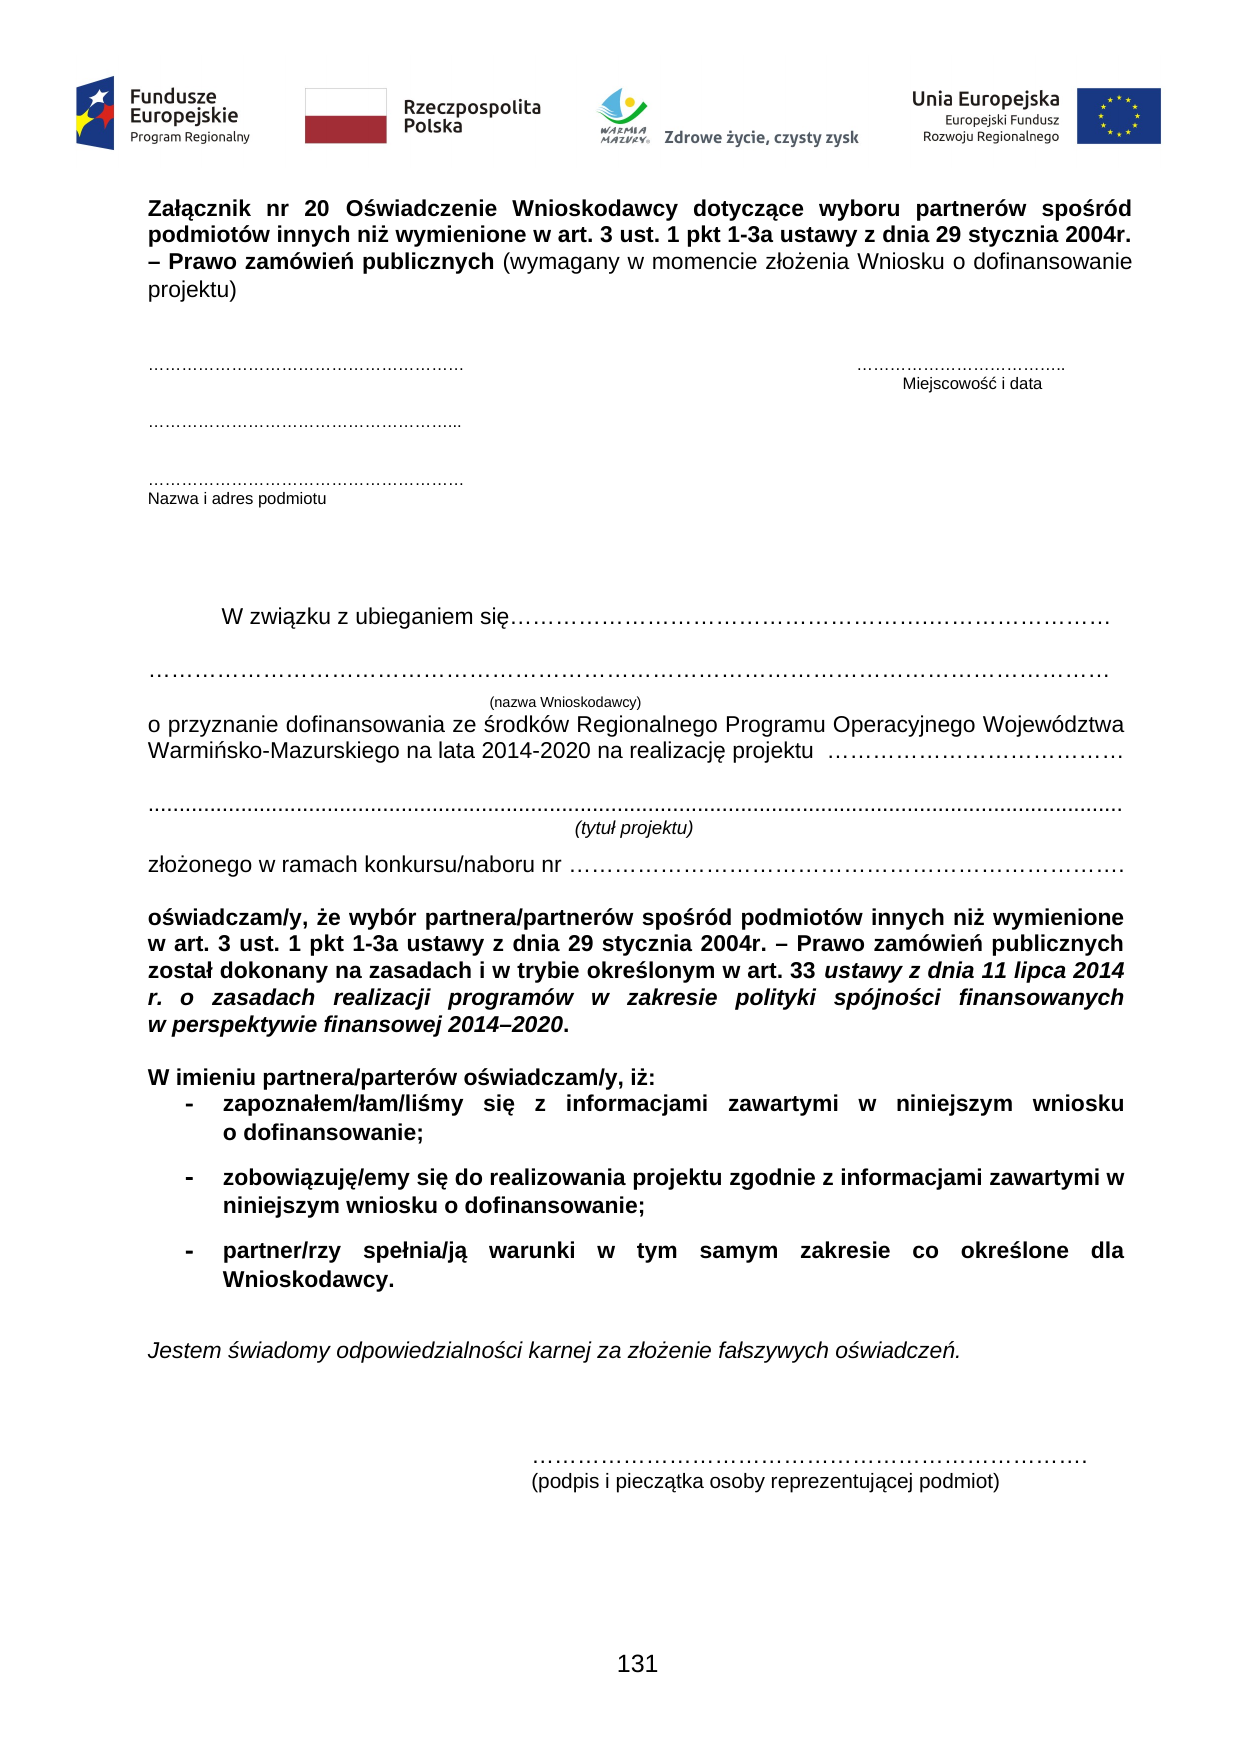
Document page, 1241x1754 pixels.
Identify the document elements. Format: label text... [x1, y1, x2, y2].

list zapoznałem/łam/liśmy się z informacjami zawartymi w niniejszym wniosku o dofinansowanie; [185, 1090, 1125, 1145]
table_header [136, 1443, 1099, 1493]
list partner/rzy spełnia/ją warunki w tym samym zakresie co określone dla Wnioskodawcy. [185, 1237, 1125, 1292]
text złożonego w ramach konkursu/naboru nr ………………………………………………………………. [148, 851, 1125, 878]
text ……………………………………………………………………………………………………………… [148, 656, 1125, 682]
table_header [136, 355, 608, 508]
text Załącznik nr 20 Oświadczenie Wnioskodawcy dotyczące wyboru partnerów spośród podmiotów innych niż wymienione w art. 3 ust. 1 pkt 1-3a ustawy z dnia 29 stycznia 2004r. – Prawo zamówień publicznych (wymagany w momencie złożenia Wniosku o dofinansowanie projektu) [148, 168, 1133, 303]
text o przyznanie dofinansowania ze środków Regionalnego Programu Operacyjnego Województwa Warmińsko-Mazurskiego na lata 2014-2020 na realizację projektu ………………………………… [148, 711, 1125, 764]
text Jestem świadomy odpowiedzialności karnej za złożenie fałszywych oświadczeń. [148, 1337, 1125, 1363]
text .............................................................................................................................................................. [148, 790, 1125, 817]
picture [35, 55, 1198, 168]
text W imieniu partnera/parterów oświadczam/y, iż: [148, 1064, 1125, 1090]
text W związku z ubieganiem się……………………………………………….…………………… [148, 603, 1125, 630]
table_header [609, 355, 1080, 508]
text (tytuł projektu) [148, 817, 1125, 838]
text (nazwa Wnioskodawcy) [148, 682, 1125, 711]
text oświadczam/y, że wybór partnera/partnerów spośród podmiotów innych niż wymienione w art. 3 ust. 1 pkt 1-3a ustawy z dnia 29 stycznia 2004r. – Prawo zamówień publicznych został dokonany na zasadach i w trybie określonym w art. 33 ustawy z dnia 11 lipca 2014 r. o zasadach realizacji programów w zakresie polityki spójności finansowanych w perspektywie finansowej 2014–2020. [148, 904, 1125, 1037]
list zobowiązuję/emy się do realizowania projektu zgodnie z informacjami zawartymi w niniejszym wniosku o dofinansowanie; [185, 1164, 1125, 1218]
